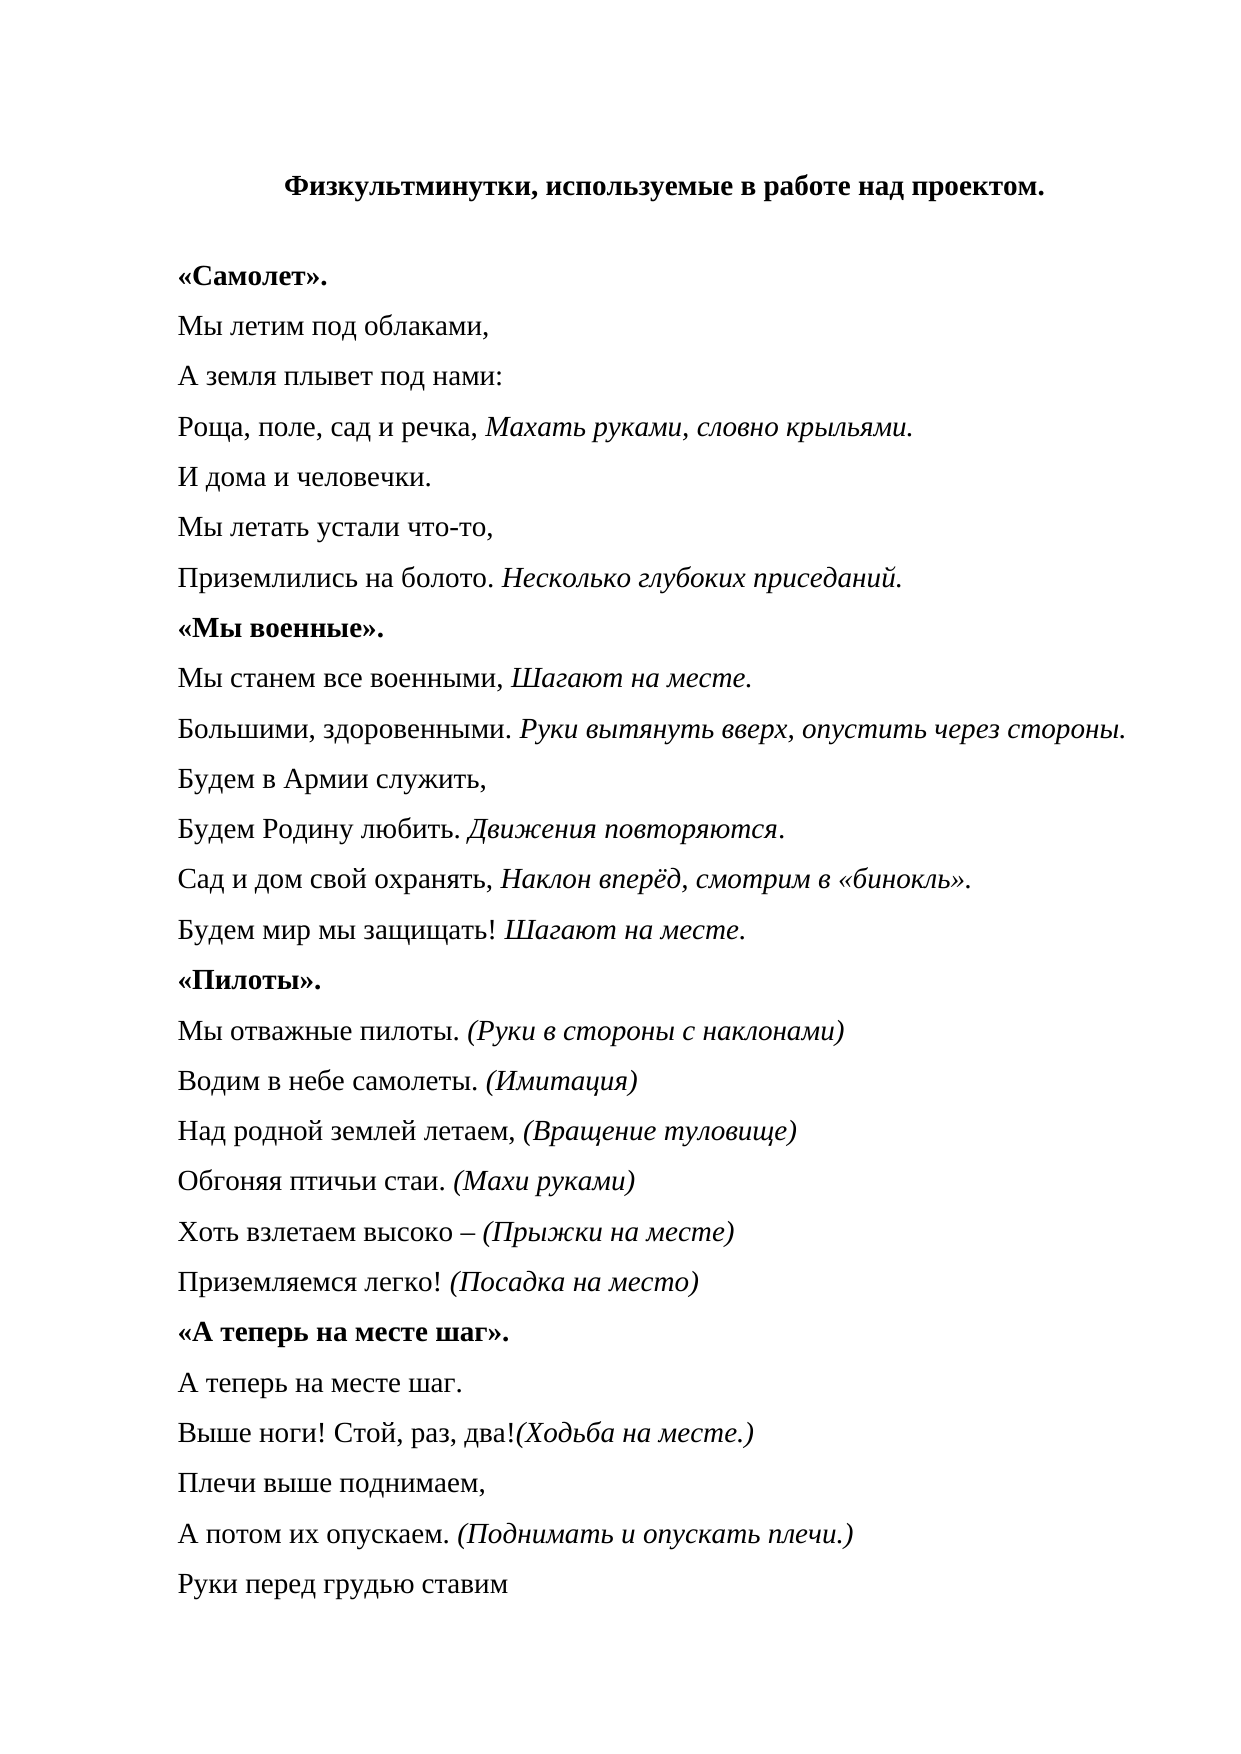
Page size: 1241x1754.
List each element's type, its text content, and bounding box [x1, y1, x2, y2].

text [177, 258, 1152, 1599]
text Физкультминутки, используемые в работе над проектом. [177, 168, 1152, 244]
